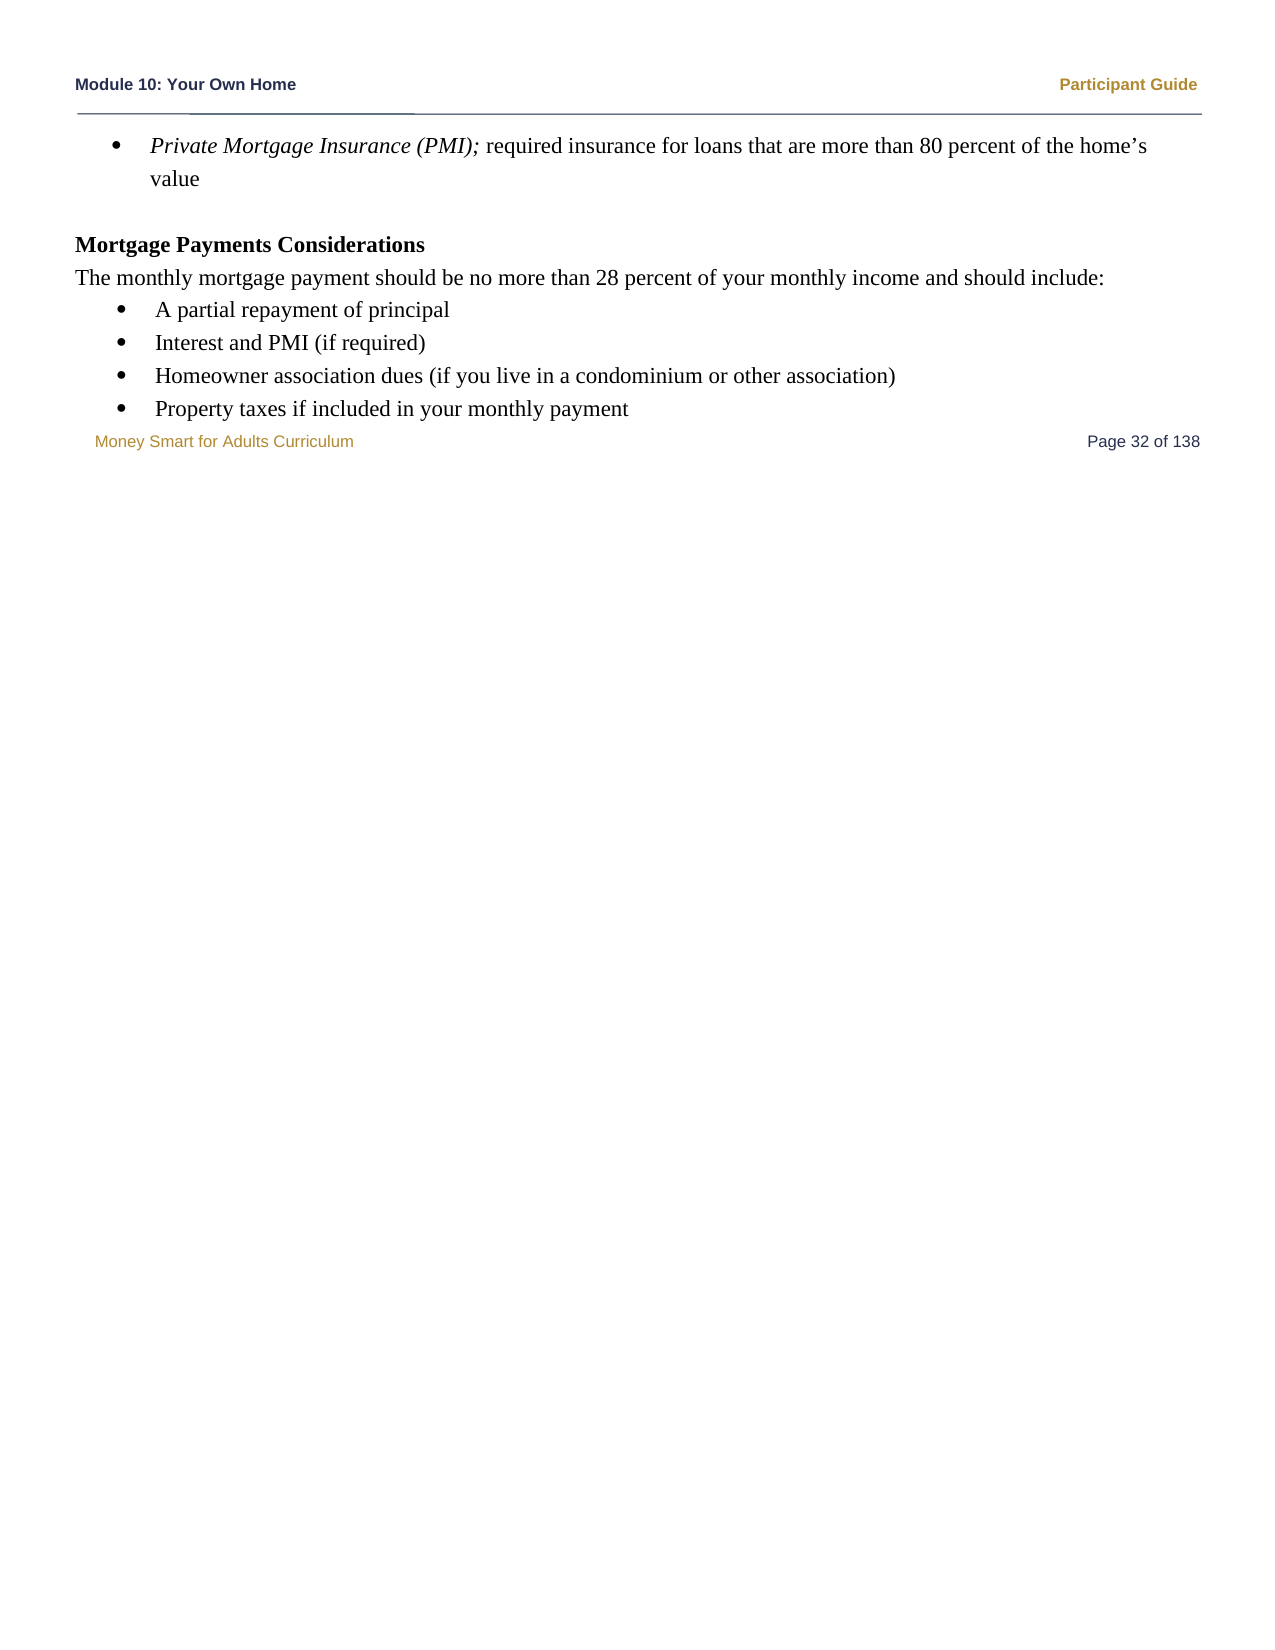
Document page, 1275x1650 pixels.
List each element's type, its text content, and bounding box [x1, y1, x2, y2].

picture [75, 0, 1201, 257]
list A partial repayment of principal [117, 296, 1200, 323]
list Interest and PMI (if required) [117, 329, 1200, 356]
list Private Mortgage Insurance (PMI); required insurance for loans that are more than 80 percent of the home’s value [112, 132, 1200, 191]
text The monthly mortgage payment should be no more than 28 percent of your monthly income and should include: [75, 263, 1200, 290]
list Homeowner association dues (if you live in a condominium or other association) [117, 362, 1200, 389]
text Mortgage Payments Considerations [75, 231, 1200, 257]
list Property taxes if included in your monthly payment [117, 395, 1200, 422]
